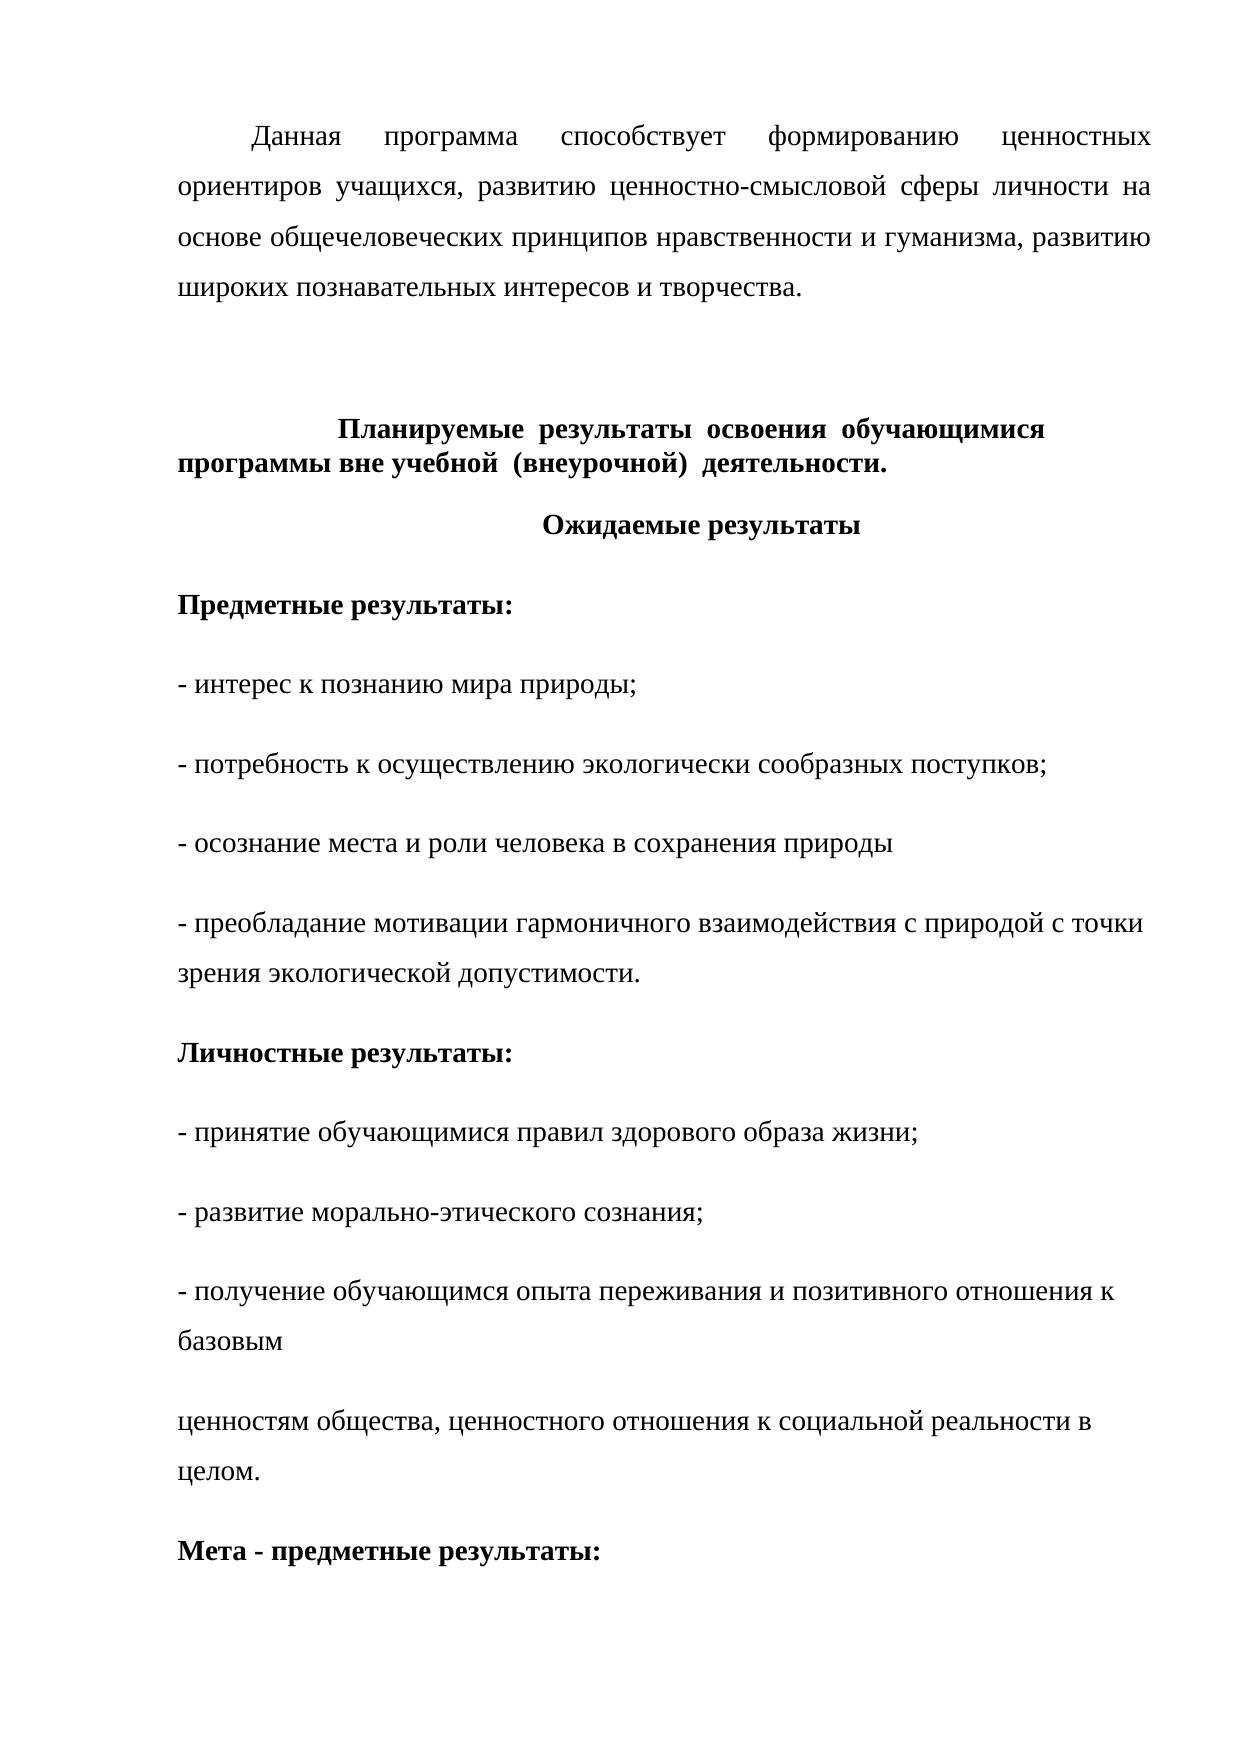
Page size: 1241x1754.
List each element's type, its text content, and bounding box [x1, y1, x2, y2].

text Мета - предметные результаты: [177, 1533, 1152, 1566]
text - развитие морально-этического сознания; [177, 1194, 1152, 1227]
text - получение обучающимся опыта переживания и позитивного отношения к базовым [177, 1273, 1152, 1357]
text - потребность к осуществлению экологически сообразных поступков; [177, 746, 1152, 779]
text Ожидаемые результаты [177, 507, 1152, 541]
text - интерес к познанию мира природы; [177, 666, 1152, 700]
text Личностные результаты: [177, 1035, 1152, 1068]
text - принятие обучающимися правил здорового образа жизни; [177, 1114, 1152, 1148]
text - преобладание мотивации гармоничного взаимодействия с природой с точки зрения экологической допустимости. [177, 905, 1152, 989]
text Данная программа способствует формированию ценностных ориентиров учащихся, развитию ценностно-смысловой сферы личности на основе общечеловеческих принципов нравственности и гуманизма, развитию широких познавательных интересов и творчества. [177, 118, 1152, 303]
text ценностям общества, ценностного отношения к социальной реальности в целом. [177, 1403, 1152, 1487]
text - осознание места и роли человека в сохранения природы [177, 825, 1152, 859]
text Планируемые результаты освоения обучающимися программы вне учебной (внеурочной) деятельности. [177, 411, 1152, 478]
text Предметные результаты: [177, 587, 1152, 621]
